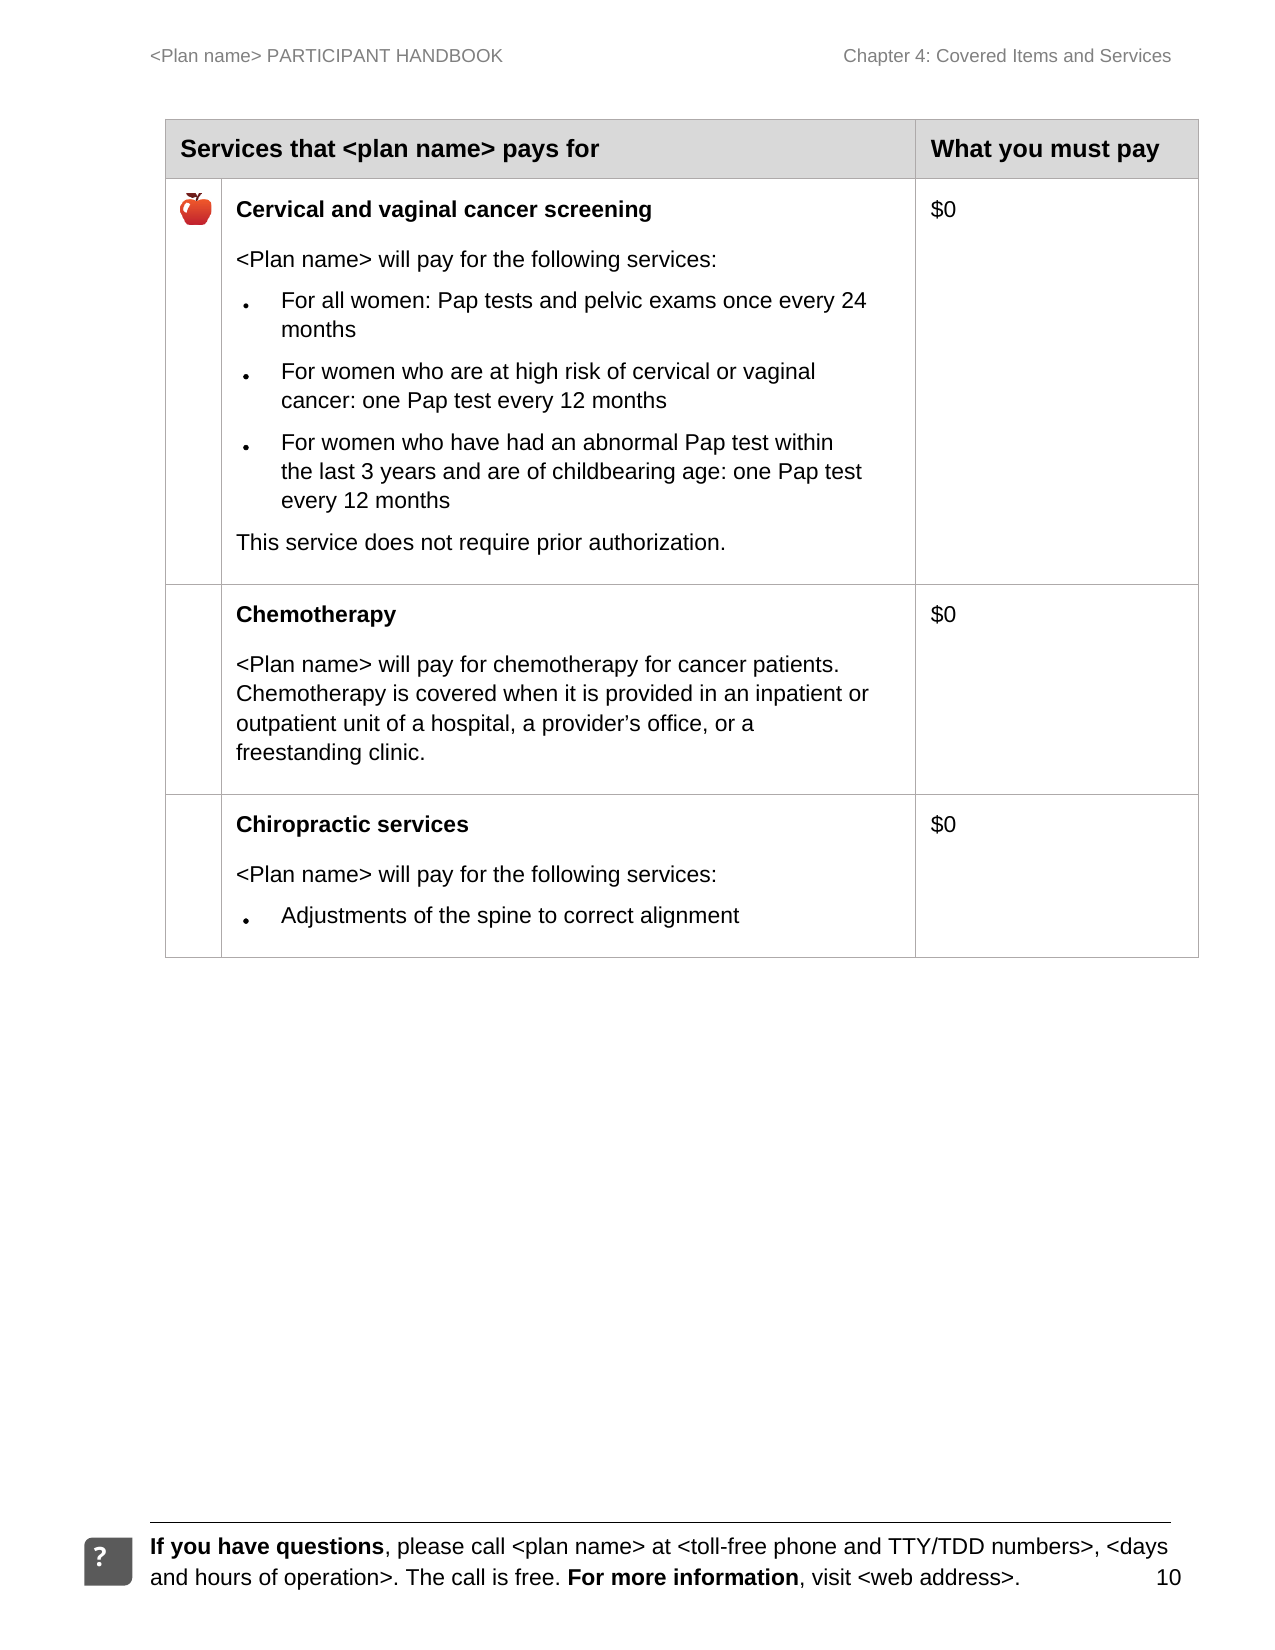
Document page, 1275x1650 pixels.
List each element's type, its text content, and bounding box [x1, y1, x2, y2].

table_header What you must pay [916, 120, 1198, 178]
table_header Services that <plan name> pays for [166, 120, 915, 178]
table_cell [166, 795, 221, 957]
table_cell Cervical and vaginal cancer screening <Plan name> will pay for the following services: For all women: Pap tests and pelvic exams once every 24 months For women who are at high risk of cervical or vaginal cancer: one Pap test every 12 months For women who have had an abnormal Pap test within the last 3 years and are of childbearing age: one Pap test every 12 months This service does not require prior authorization. [222, 179, 915, 584]
table_cell $0 [916, 585, 1198, 793]
table_cell Chemotherapy <Plan name> will pay for chemotherapy for cancer patients. Chemotherapy is covered when it is provided in an inpatient or outpatient unit of a hospital, a provider’s office, or a freestanding clinic. [222, 585, 915, 793]
picture [180, 193, 212, 225]
table_cell Chiropractic services <Plan name> will pay for the following services: Adjustments of the spine to correct alignment [222, 795, 915, 957]
table_cell [166, 585, 221, 793]
table_cell [166, 179, 221, 584]
table_cell $0 [916, 179, 1198, 584]
table_cell $0 [916, 795, 1198, 957]
